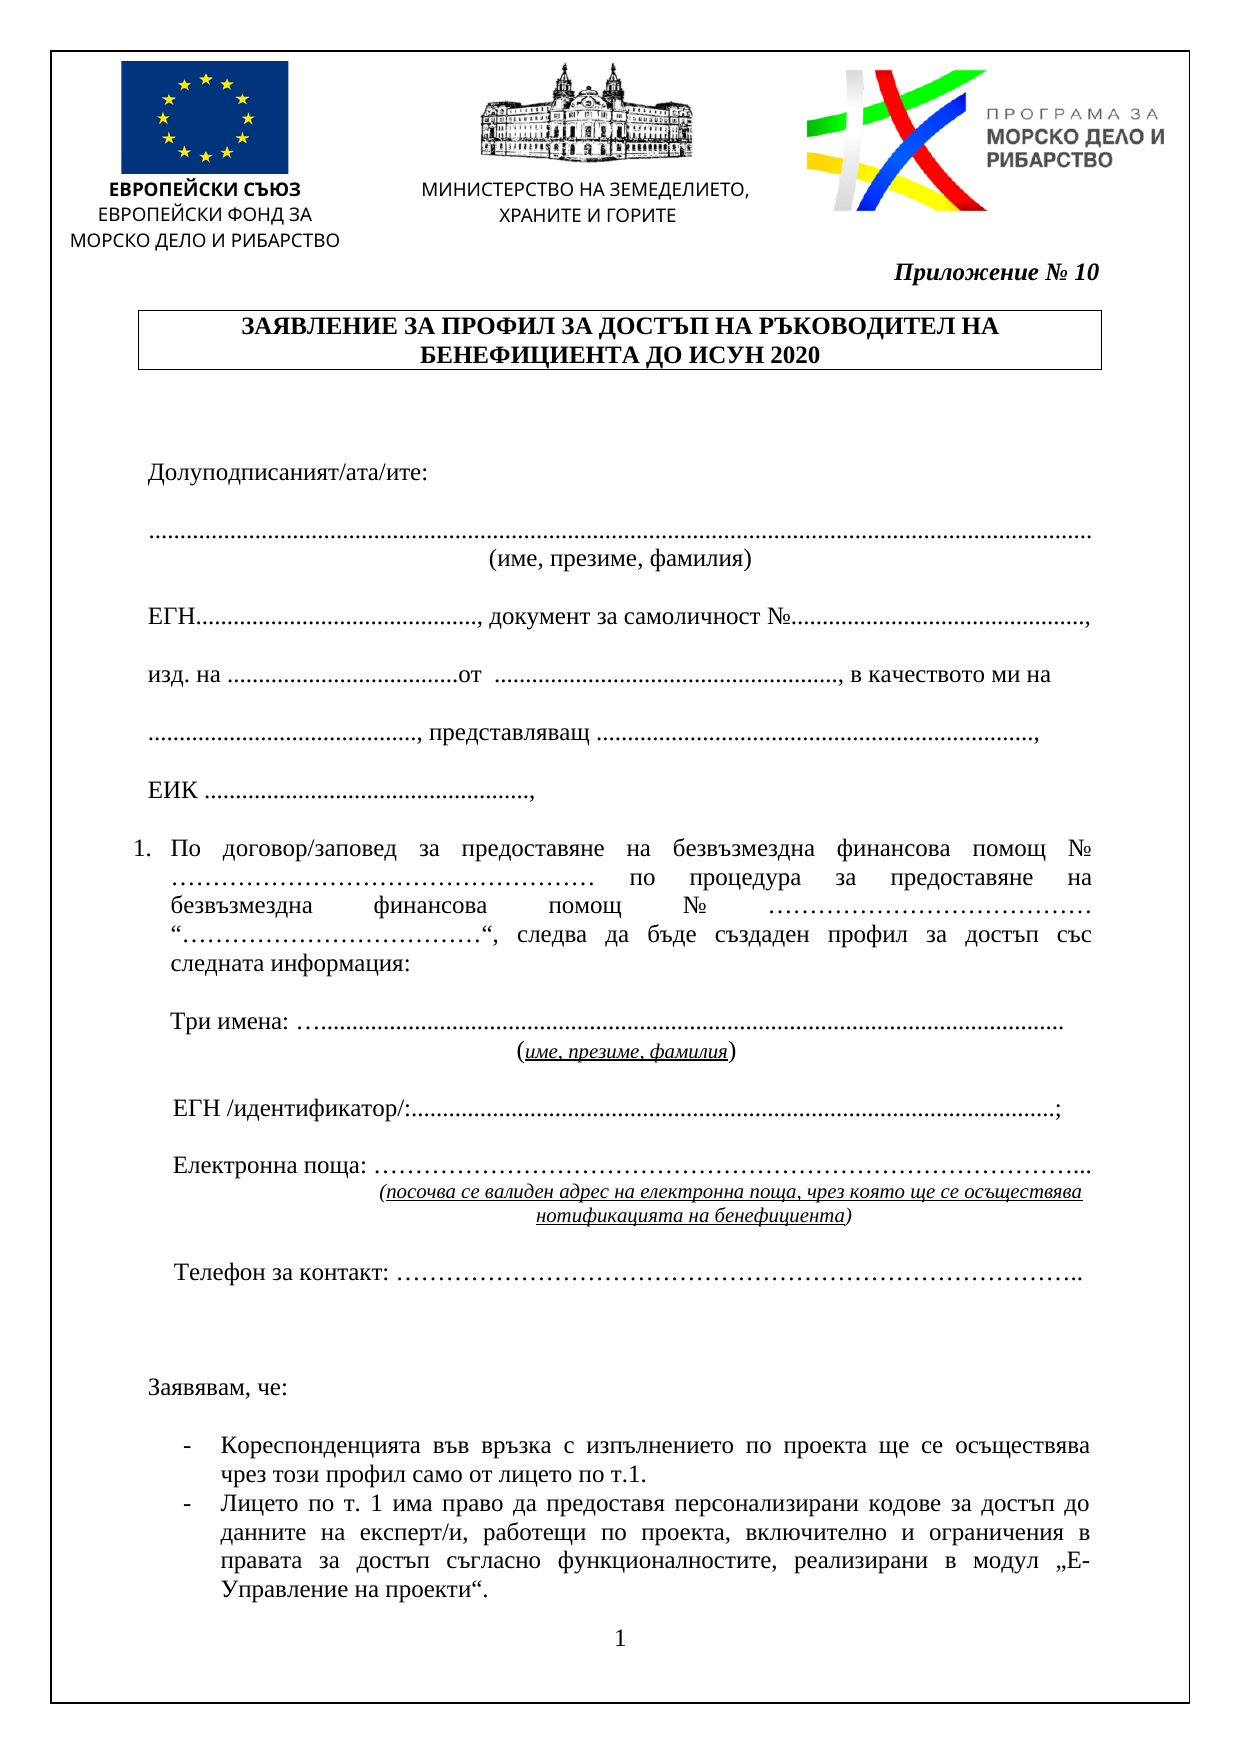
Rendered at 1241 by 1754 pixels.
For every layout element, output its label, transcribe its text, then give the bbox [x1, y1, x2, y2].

list По договор/заповед за предоставяне на безвъзмездна финансова помощ № …………………………………………… по процедура за предоставяне на безвъзмездна финансова помощ № ………………………………… “………………………………“, следва да бъде създаден профил за достъп със следната информация: [133, 833, 1093, 977]
list Кореспонденцията във връзка с изпълнението по проекта ще се осъществява чрез този профил само от лицето по т.1. [183, 1430, 1091, 1488]
text ЕГН............................................., документ за самоличност №..............................................., [148, 601, 1093, 630]
text Долуподписаният/ата/ите: [148, 457, 1093, 486]
text изд. на .....................................от ......................................................., в качеството ми на [148, 659, 1093, 688]
text ЗАЯВЛЕНИЕ ЗА ПРОФИЛ ЗА ДОСТЪП НА РЪКОВОДИТЕЛ НА БЕНЕФИЦИЕНТА ДО ИСУН 2020 [139, 311, 1101, 369]
text ....................................................................................................................................................... (име, презиме, фамилия) [148, 515, 1093, 572]
text (име, презиме, фамилия) [465, 1035, 1093, 1063]
text Електронна поща: …………………………………………………………………………... [148, 1151, 1093, 1179]
text Три имена: …....................................................................................................................... [170, 1006, 1093, 1035]
picture [475, 59, 703, 165]
text Телефон за контакт: ……………………………………………………………………….. [148, 1257, 1093, 1285]
text ..........................................., представляващ ......................................................................, [148, 717, 1093, 746]
text Заявявам, че: [148, 1372, 1091, 1401]
picture [802, 65, 1167, 213]
text ЕИК ...................................................., [148, 775, 1093, 804]
text ЕГН /идентификатор/:.......................................................................................................; [148, 1093, 1093, 1121]
text (посочва се валиден адрес на електронна поща, чрез която ще се осъществява нотификацията на бенефициента) [295, 1179, 1093, 1227]
